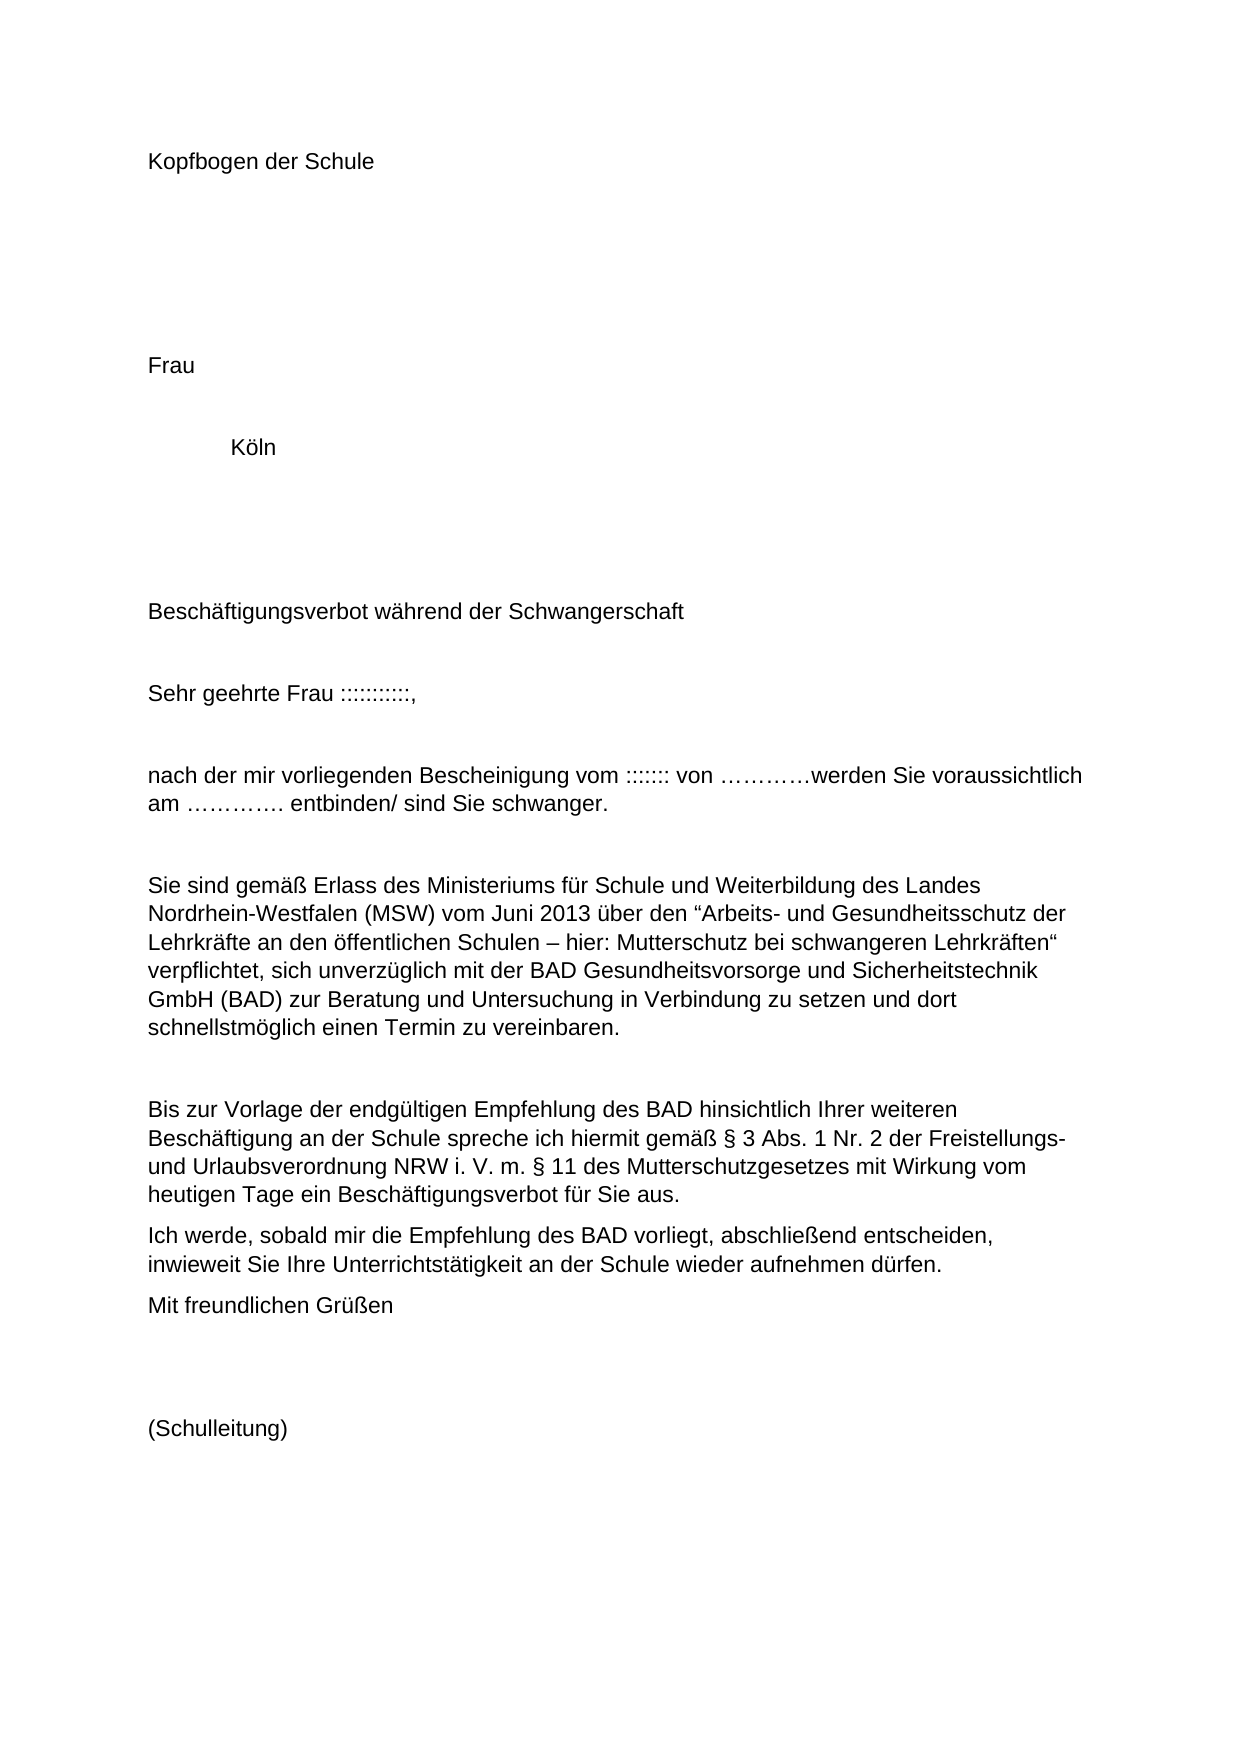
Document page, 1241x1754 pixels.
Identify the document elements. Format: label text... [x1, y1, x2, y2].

text Sehr geehrte Frau :::::::::::, [148, 680, 1093, 706]
text Beschäftigungsverbot während der Schwangerschaft [148, 598, 1093, 624]
text Mit freundlichen Grüßen [148, 1292, 1093, 1318]
text Ich werde, sobald mir die Empfehlung des BAD vorliegt, abschließend entscheiden, inwieweit Sie Ihre Unterrichtstätigkeit an der Schule wieder aufnehmen dürfen. [148, 1222, 1093, 1277]
text Köln [148, 434, 1093, 461]
text Sie sind gemäß Erlass des Ministeriums für Schule und Weiterbildung des Landes Nordrhein-Westfalen (MSW) vom Juni 2013 über den “Arbeits- und Gesundheitsschutz der Lehrkräfte an den öffentlichen Schulen – hier: Mutterschutz bei schwangeren Lehrkräften“ verpflichtet, sich unverzüglich mit der BAD Gesundheitsvorsorge und Sicherheitstechnik GmbH (BAD) zur Beratung und Untersuchung in Verbindung zu setzen und dort schnellstmöglich einen Termin zu vereinbaren. [148, 872, 1093, 1041]
text Frau [148, 352, 1093, 379]
text (Schulleitung) [148, 1414, 1093, 1441]
text Bis zur Vorlage der endgültigen Empfehlung des BAD hinsichtlich Ihrer weiteren Beschäftigung an der Schule spreche ich hiermit gemäß § 3 Abs. 1 Nr. 2 der Freistellungs- und Urlaubsverordnung NRW i. V. m. § 11 des Mutterschutzgesetzes mit Wirkung vom heutigen Tage ein Beschäftigungsverbot für Sie aus. [148, 1096, 1093, 1208]
text nach der mir vorliegenden Bescheinigung vom ::::::: von …………werden Sie voraussichtlich am …………. entbinden/ sind Sie schwanger. [148, 762, 1093, 816]
text Kopfbogen der Schule [148, 148, 1093, 174]
